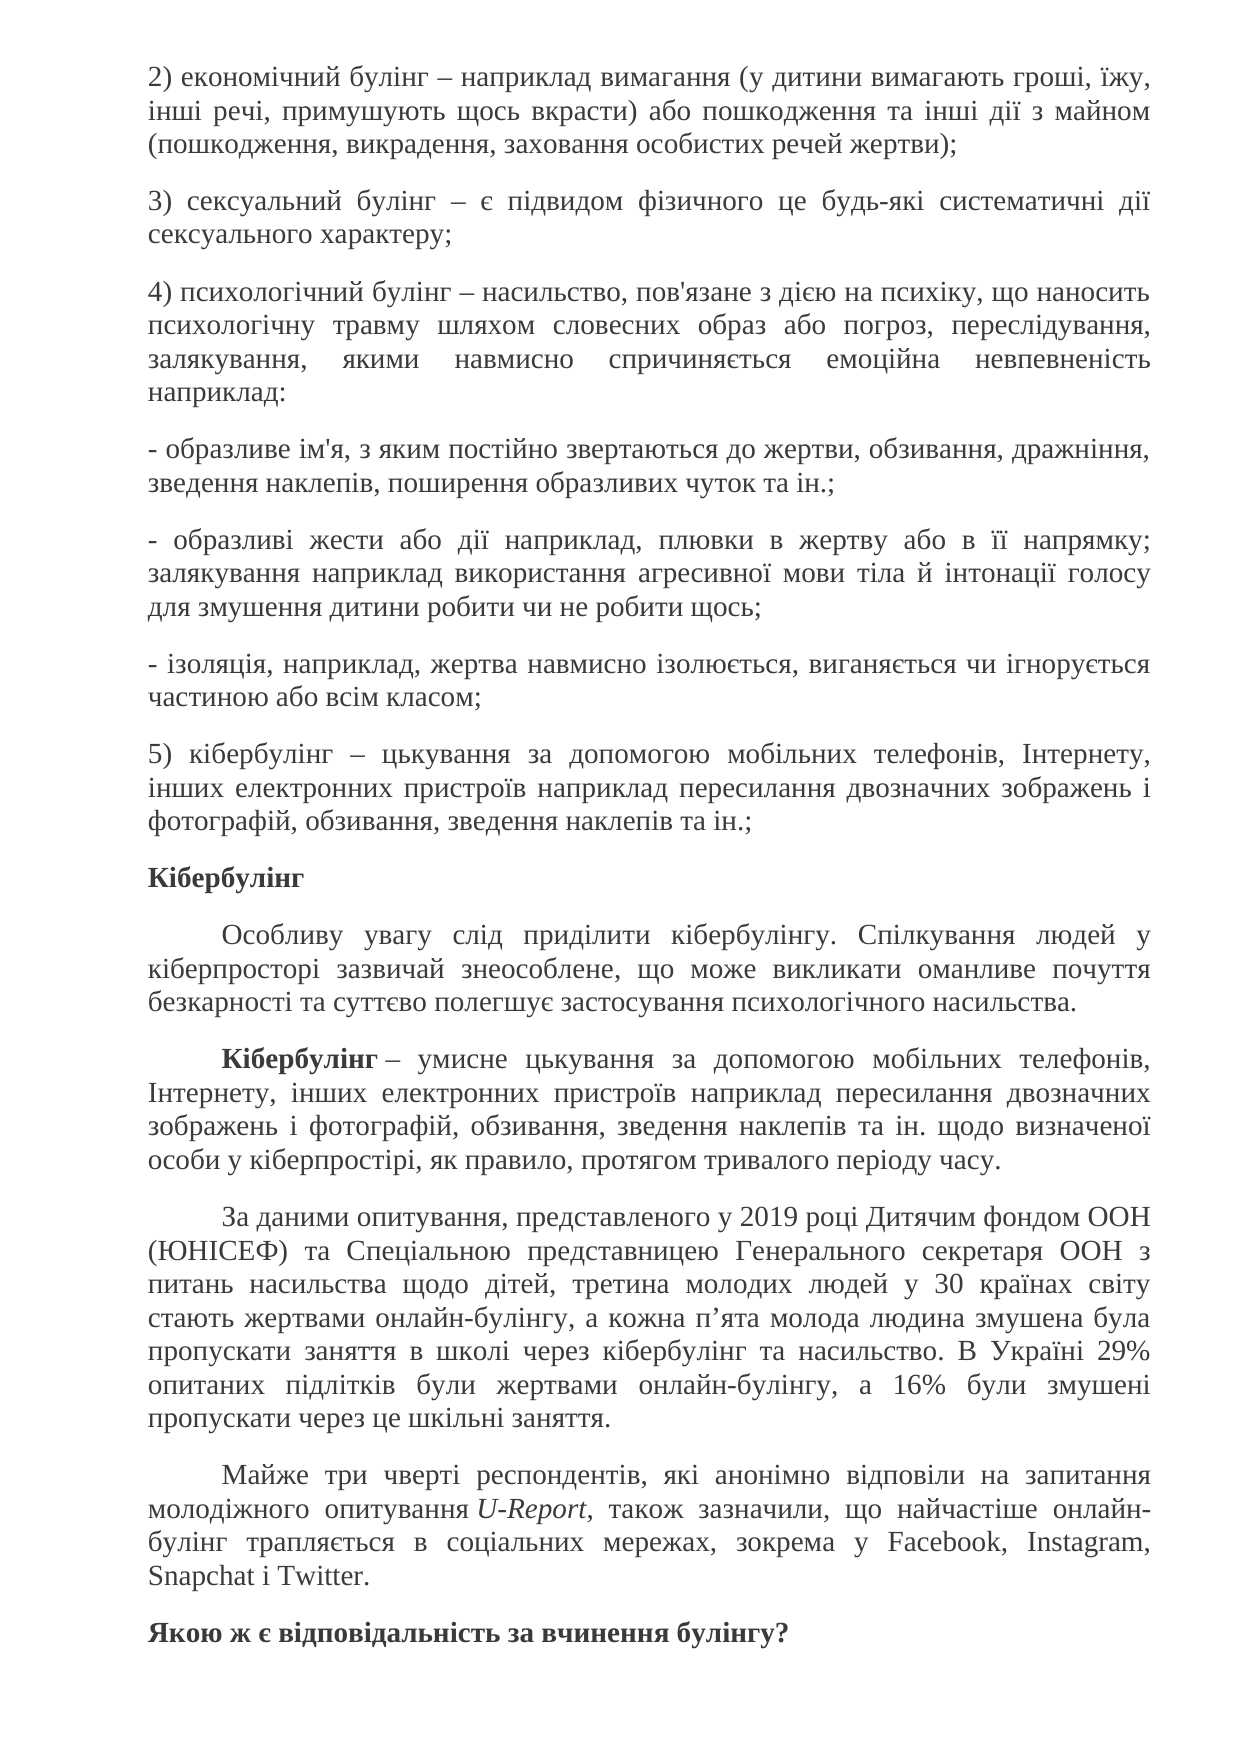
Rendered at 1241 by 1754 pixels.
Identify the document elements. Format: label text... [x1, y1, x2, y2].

text За даними опитування, представленого у 2019 році Дитячим фондом ООН (ЮНІСЕФ) та Спеціальною представницею Генерального секретаря ООН з питань насильства щодо дітей, третина молодих людей у 30 країнах світу стають жертвами онлайн-булінгу, а кожна п’ята молода людина змушена була пропускати заняття в школі через кібербулінг та насильство. В Україні 29% опитаних підлітків були жертвами онлайн-булінгу, а 16% були змушені пропускати через це шкільні заняття. [148, 1199, 1152, 1434]
text - ізоляція, наприклад, жертва навмисно ізолюється, виганяється чи ігнорується частиною або всім класом; [148, 646, 1152, 713]
text - образливе ім'я, з яким постійно звертаються до жертви, обзивання, дражніння, зведення наклепів, поширення образливих чуток та ін.; [148, 431, 1152, 498]
text Кібербулінг – умисне цькування за допомогою мобільних телефонів, Інтернету, інших електронних пристроїв наприклад пересилання двозначних зображень і фотографій, обзивання, зведення наклепів та ін. щодо визначеної особи у кіберпростірі, як правило, протягом тривалого періоду часу. [148, 1041, 1152, 1176]
text Майже три чверті респондентів, які анонімно відповіли на запитання молодіжного опитування U-Report, також зазначили, що найчастіше онлайн-булінг трапляється в соціальних мережах, зокрема у Facebook, Instagram, Snapchat і Twitter. [148, 1457, 1152, 1591]
text - образливі жести або дії наприклад, плювки в жертву або в її напрямку; залякування наприклад використання агресивної мови тіла й інтонації голосу для змушення дитини робити чи не робити щось; [148, 522, 1152, 622]
text 4) психологічний булінг – насильство, пов'язане з дією на психіку, що наносить психологічну травму шляхом словесних образ або погроз, переслідування, залякування, якими навмисно спричиняється емоційна невпевненість наприклад: [148, 274, 1152, 408]
text 2) економічний булінг – наприклад вимагання (у дитини вимагають гроші, їжу, інші речі, примушують щось вкрасти) або пошкодження та інші дії з майном (пошкодження, викрадення, заховання особистих речей жертви); [148, 59, 1152, 160]
text Якою ж є відповідальність за вчинення булінгу? [148, 1615, 1152, 1648]
text Кібербулінг [148, 860, 1152, 894]
text 3) сексуальний булінг – є підвидом фізичного це будь-які систематичні дії сексуального характеру; [148, 183, 1152, 250]
text 5) кібербулінг – цькування за допомогою мобільних телефонів, Інтернету, інших електронних пристроїв наприклад пересилання двозначних зображень і фотографій, обзивання, зведення наклепів та ін.; [148, 736, 1152, 837]
text Особливу увагу слід приділити кібербулінгу. Спілкування людей у кіберпросторі зазвичай знеособлене, що може викликати оманливе почуття безкарності та суттєво полегшує застосування психологічного насильства. [148, 917, 1152, 1018]
